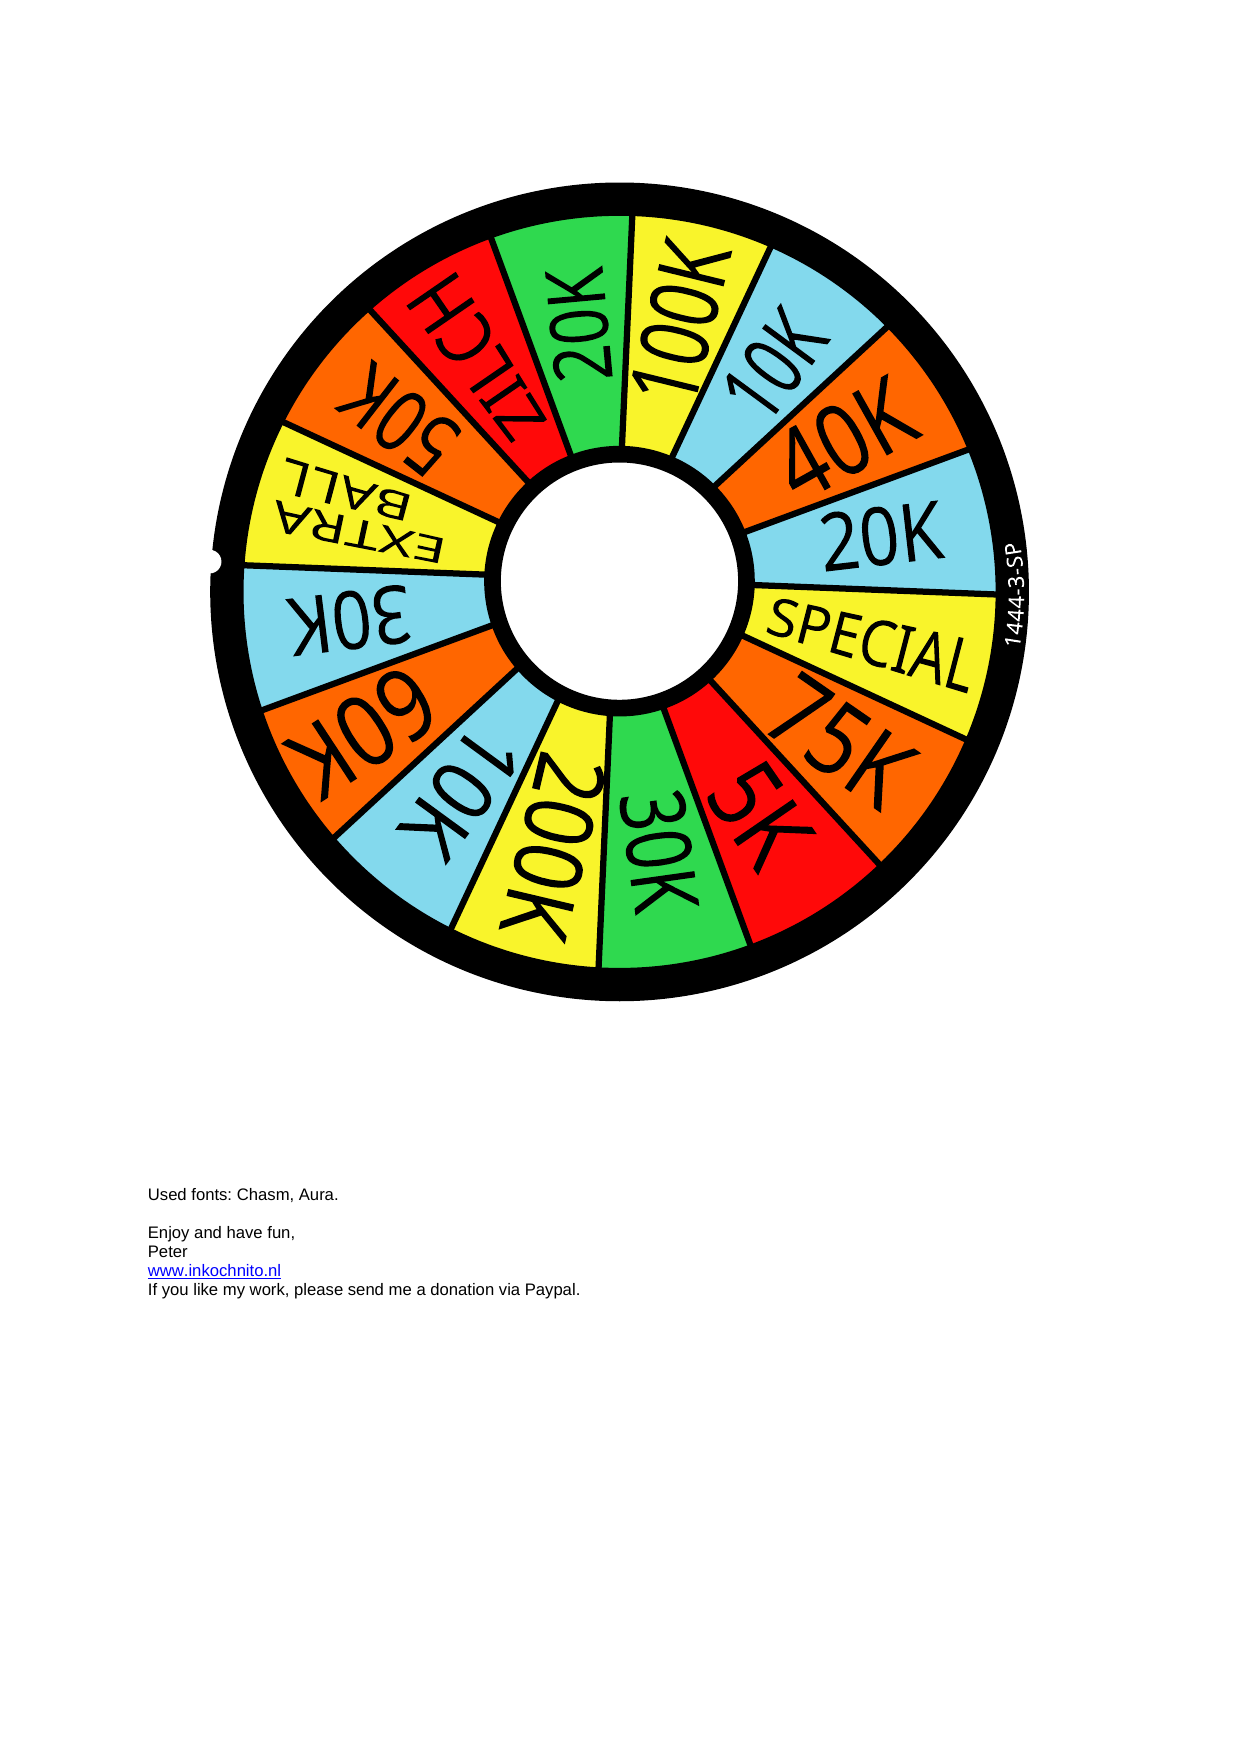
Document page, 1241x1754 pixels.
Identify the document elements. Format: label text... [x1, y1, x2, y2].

text Enjoy and have fun, [148, 1223, 1093, 1242]
text Peter [148, 1242, 1093, 1261]
text If you like my work, please send me a donation via Paypal. [148, 1280, 1093, 1299]
text Used fonts: Chasm, Aura. [148, 1184, 1093, 1203]
text www.inkochnito.nl [148, 1261, 1093, 1280]
